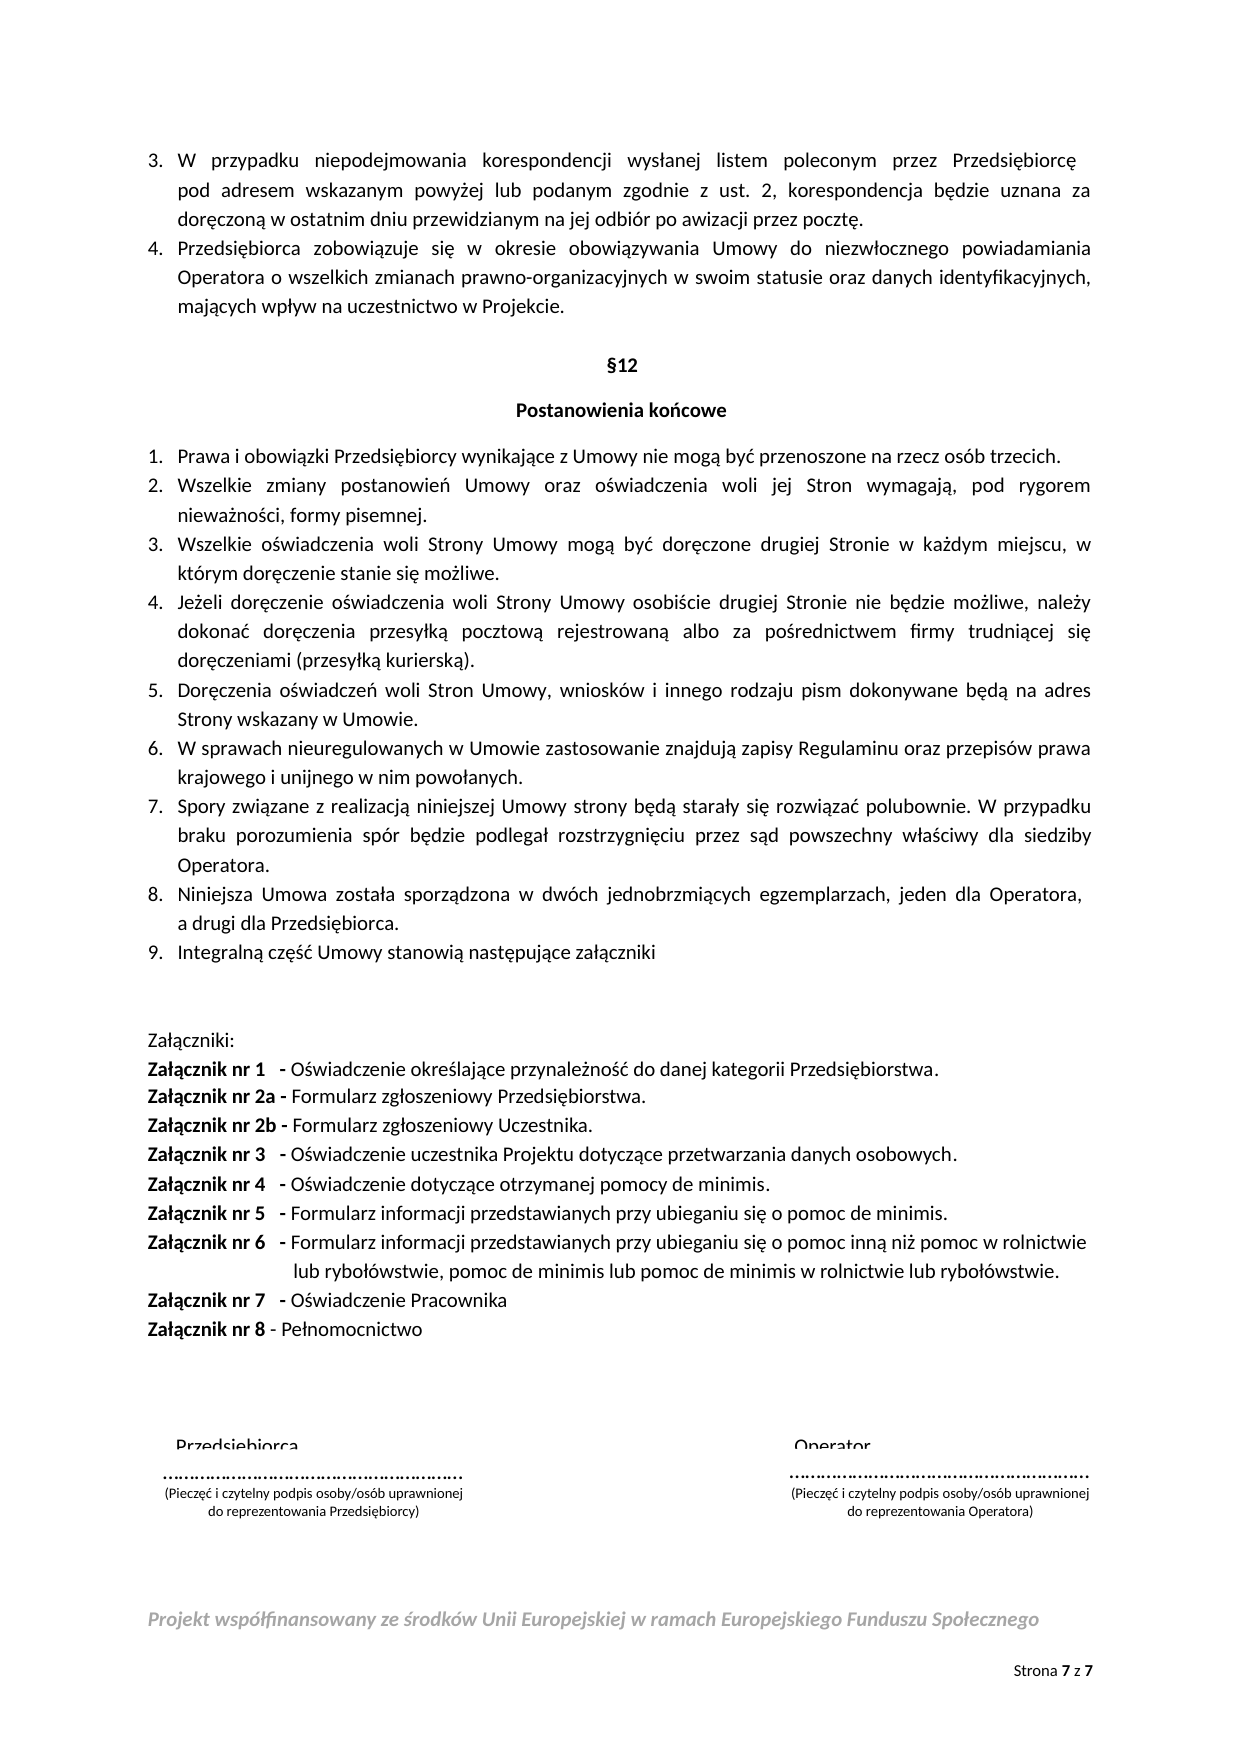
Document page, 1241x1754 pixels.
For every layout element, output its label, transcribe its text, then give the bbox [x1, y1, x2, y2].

text Załącznik nr 3 - Oświadczenie uczestnika Projektu dotyczące przetwarzania danych osobowych. [148, 1142, 1093, 1167]
list Prawa i obowiązki Przedsiębiorcy wynikające z Umowy nie mogą być przenoszone na rzecz osób trzecich. [148, 443, 1093, 469]
text Załącznik nr 1 - Oświadczenie określające przynależność do danej kategorii Przedsiębiorstwa. [148, 1056, 1093, 1081]
list Wszelkie oświadczenia woli Strony Umowy mogą być doręczone drugiej Stronie w każdym miejscu, w którym doręczenie stanie się możliwe. [148, 531, 1093, 586]
text Załącznik nr 5 - Formularz informacji przedstawianych przy ubieganiu się o pomoc de minimis. [148, 1200, 1093, 1225]
list Doręczenia oświadczeń woli Stron Umowy, wniosków i innego rodzaju pism dokonywane będą na adres Strony wskazany w Umowie. [148, 677, 1093, 731]
list Niniejsza Umowa została sporządzona w dwóch jednobrzmiących egzemplarzach, jeden dla Operatora, a drugi dla Przedsiębiorca. [148, 881, 1093, 936]
list Jeżeli doręczenie oświadczenia woli Strony Umowy osobiście drugiej Stronie nie będzie możliwe, należy dokonać doręczenia przesyłką pocztową rejestrowaną albo za pośrednictwem firmy trudniącej się doręczeniami (przesyłką kurierską). [148, 589, 1093, 673]
list Integralną część Umowy stanowią następujące załączniki [148, 939, 1093, 965]
list Przedsiębiorca zobowiązuje się w okresie obowiązywania Umowy do niezwłocznego powiadamiania Operatora o wszelkich zmianach prawno-organizacyjnych w swoim statusie oraz danych identyfikacyjnych, mających wpływ na uczestnictwo w Projekcie. [148, 235, 1093, 319]
text Załącznik nr 8 - Pełnomocnictwo [148, 1317, 1093, 1342]
list W przypadku niepodejmowania korespondencji wysłanej listem poleconym przez Przedsiębiorcę pod adresem wskazanym powyżej lub podanym zgodnie z ust. 2, korespondencja będzie uznana za doręczoną w ostatnim dniu przewidzianym na jej odbiór po awizacji przez pocztę. [148, 148, 1093, 231]
text Przedsiębiorca Operator [148, 1433, 1093, 1459]
list Wszelkie zmiany postanowień Umowy oraz oświadczenia woli jej Stron wymagają, pod rygorem nieważności, formy pisemnej. [148, 473, 1093, 527]
list Spory związane z realizacją niniejszej Umowy strony będą starały się rozwiązać polubownie. W przypadku braku porozumienia spór będzie podlegał rozstrzygnięciu przez sąd powszechny właściwy dla siedziby Operatora. [148, 793, 1093, 877]
text Załącznik nr 2a - Formularz zgłoszeniowy Przedsiębiorstwa. [148, 1083, 1093, 1109]
text Załączniki: [148, 1027, 1093, 1052]
text Załącznik nr 7 - Oświadczenie Pracownika [148, 1287, 1093, 1313]
text §12 [152, 352, 1093, 377]
text Postanowienia końcowe [150, 398, 1093, 423]
text Załącznik nr 4 - Oświadczenie dotyczące otrzymanej pomocy de minimis. [148, 1171, 1093, 1196]
text Załącznik nr 2b - Formularz zgłoszeniowy Uczestnika. [148, 1112, 1093, 1138]
text Załącznik nr 6 - Formularz informacji przedstawianych przy ubieganiu się o pomoc inną niż pomoc w rolnictwie lub rybołówstwie, pomoc de minimis lub pomoc de minimis w rolnictwie lub rybołówstwie. [148, 1229, 1093, 1284]
list W sprawach nieuregulowanych w Umowie zastosowanie znajdują zapisy Regulaminu oraz przepisów prawa krajowego i unijnego w nim powołanych. [148, 735, 1093, 790]
